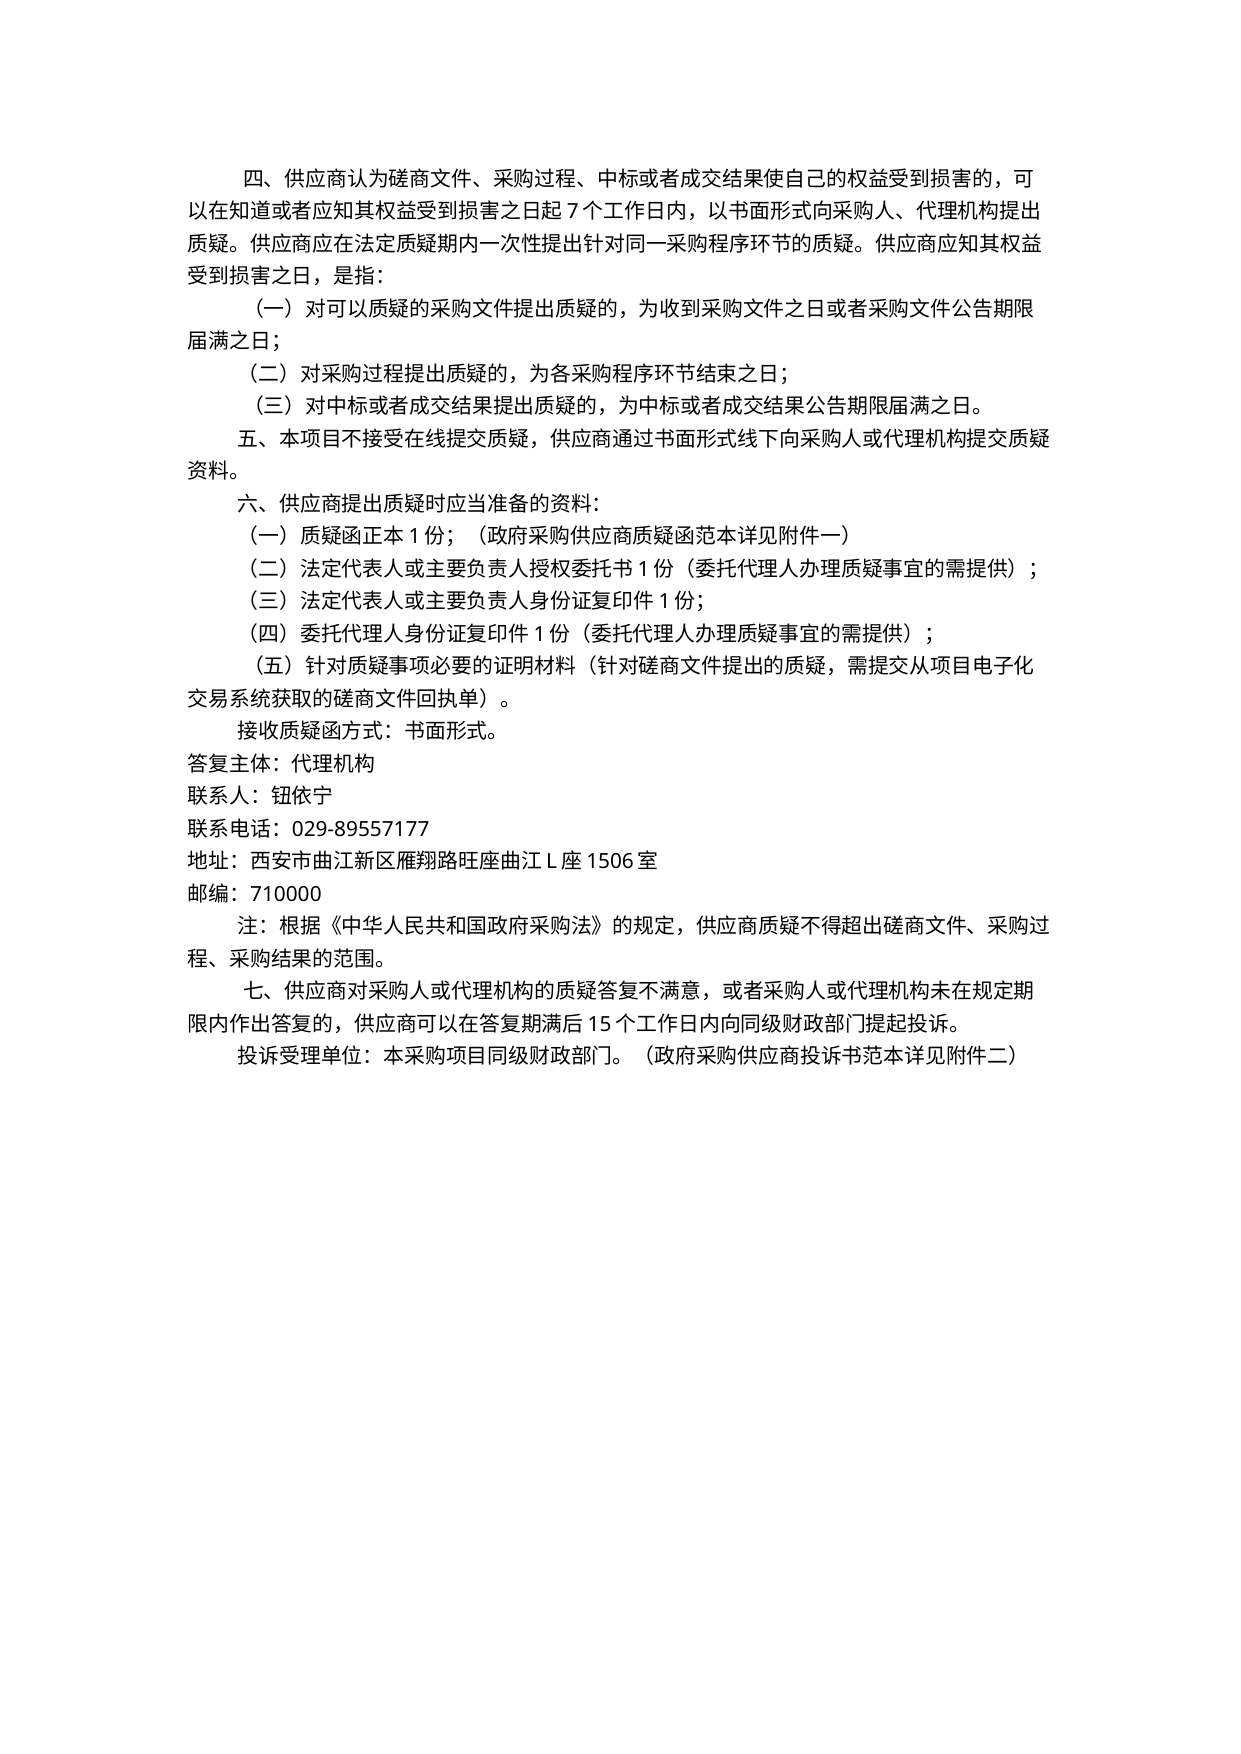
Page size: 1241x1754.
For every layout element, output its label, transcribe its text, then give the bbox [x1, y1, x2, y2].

text 联系人：钮依宁 [187, 779, 1053, 812]
text 五、本项目不接受在线提交质疑，供应商通过书面形式线下向采购人或代理机构提交质疑资料。 [187, 422, 1053, 487]
text 七、供应商对采购人或代理机构的质疑答复不满意，或者采购人或代理机构未在规定期限内作出答复的，供应商可以在答复期满后15个工作日内向同级财政部门提起投诉。 [187, 974, 1053, 1039]
text 联系电话：029-89557177 [187, 812, 1053, 844]
text 接收质疑函方式：书面形式。 [187, 714, 1053, 747]
text （二）对采购过程提出质疑的，为各采购程序环节结束之日； [187, 357, 1053, 389]
text （三）对中标或者成交结果提出质疑的，为中标或者成交结果公告期限届满之日。 [187, 389, 1053, 422]
text 邮编：710000 [187, 877, 1053, 909]
text （五）针对质疑事项必要的证明材料（针对磋商文件提出的质疑，需提交从项目电子化交易系统获取的磋商文件回执单）。 [187, 649, 1053, 714]
text 投诉受理单位：本采购项目同级财政部门。（政府采购供应商投诉书范本详见附件二） [187, 1039, 1053, 1072]
text （二）法定代表人或主要负责人授权委托书1份（委托代理人办理质疑事宜的需提供）； [187, 552, 1053, 584]
text （四）委托代理人身份证复印件1份（委托代理人办理质疑事宜的需提供）； [187, 617, 1053, 649]
text 四、供应商认为磋商文件、采购过程、中标或者成交结果使自己的权益受到损害的，可以在知道或者应知其权益受到损害之日起7个工作日内，以书面形式向采购人、代理机构提出质疑。供应商应在法定质疑期内一次性提出针对同一采购程序环节的质疑。供应商应知其权益受到损害之日，是指： [187, 162, 1053, 292]
text 答复主体：代理机构 [187, 747, 1053, 779]
text （一）对可以质疑的采购文件提出质疑的，为收到采购文件之日或者采购文件公告期限届满之日； [187, 292, 1053, 357]
text 六、供应商提出质疑时应当准备的资料： [187, 487, 1053, 519]
text 地址：西安市曲江新区雁翔路旺座曲江L座1506室 [187, 844, 1053, 877]
text （三）法定代表人或主要负责人身份证复印件1份； [187, 584, 1053, 617]
text 注：根据《中华人民共和国政府采购法》的规定，供应商质疑不得超出磋商文件、采购过程、采购结果的范围。 [187, 909, 1053, 974]
text （一）质疑函正本1份；（政府采购供应商质疑函范本详见附件一） [187, 519, 1053, 552]
